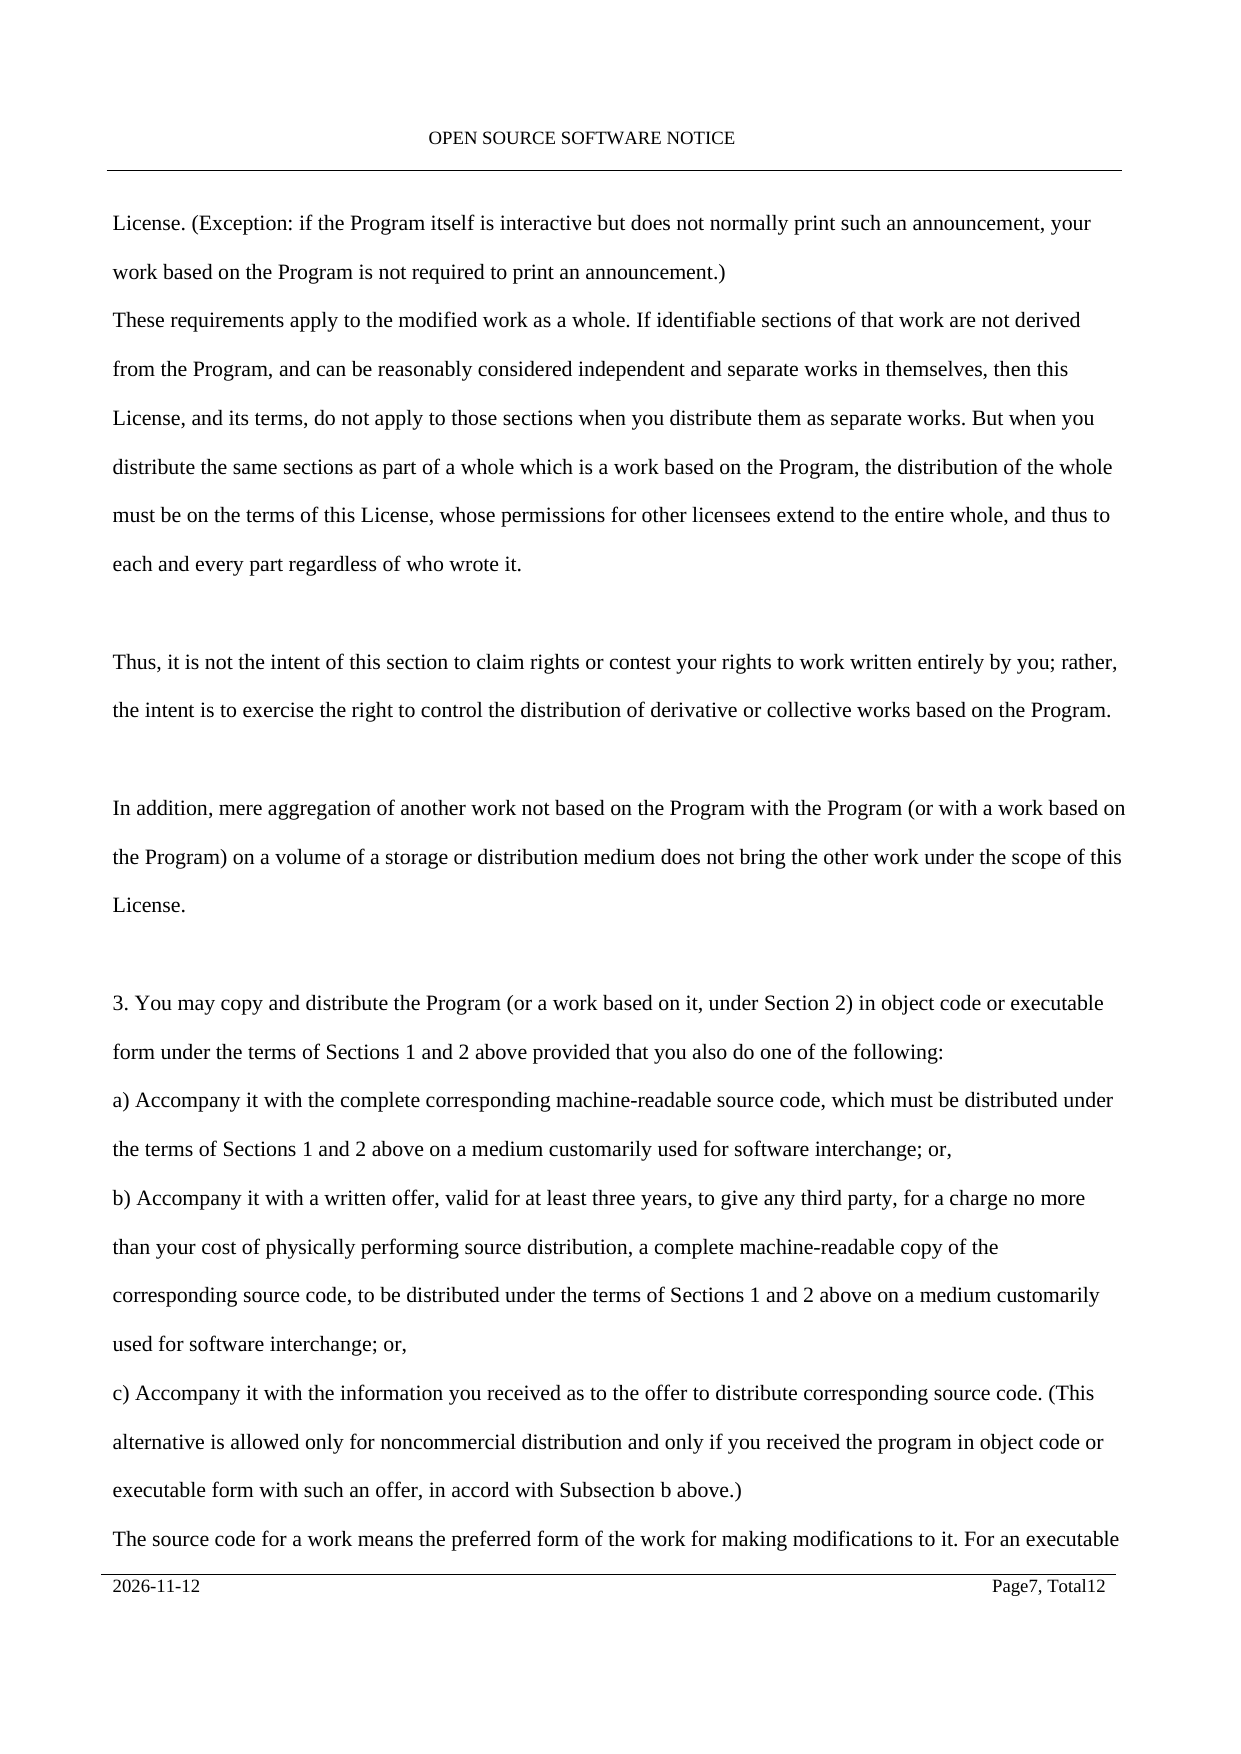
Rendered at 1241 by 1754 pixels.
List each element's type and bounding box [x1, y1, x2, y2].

text [112, 206, 1128, 1555]
